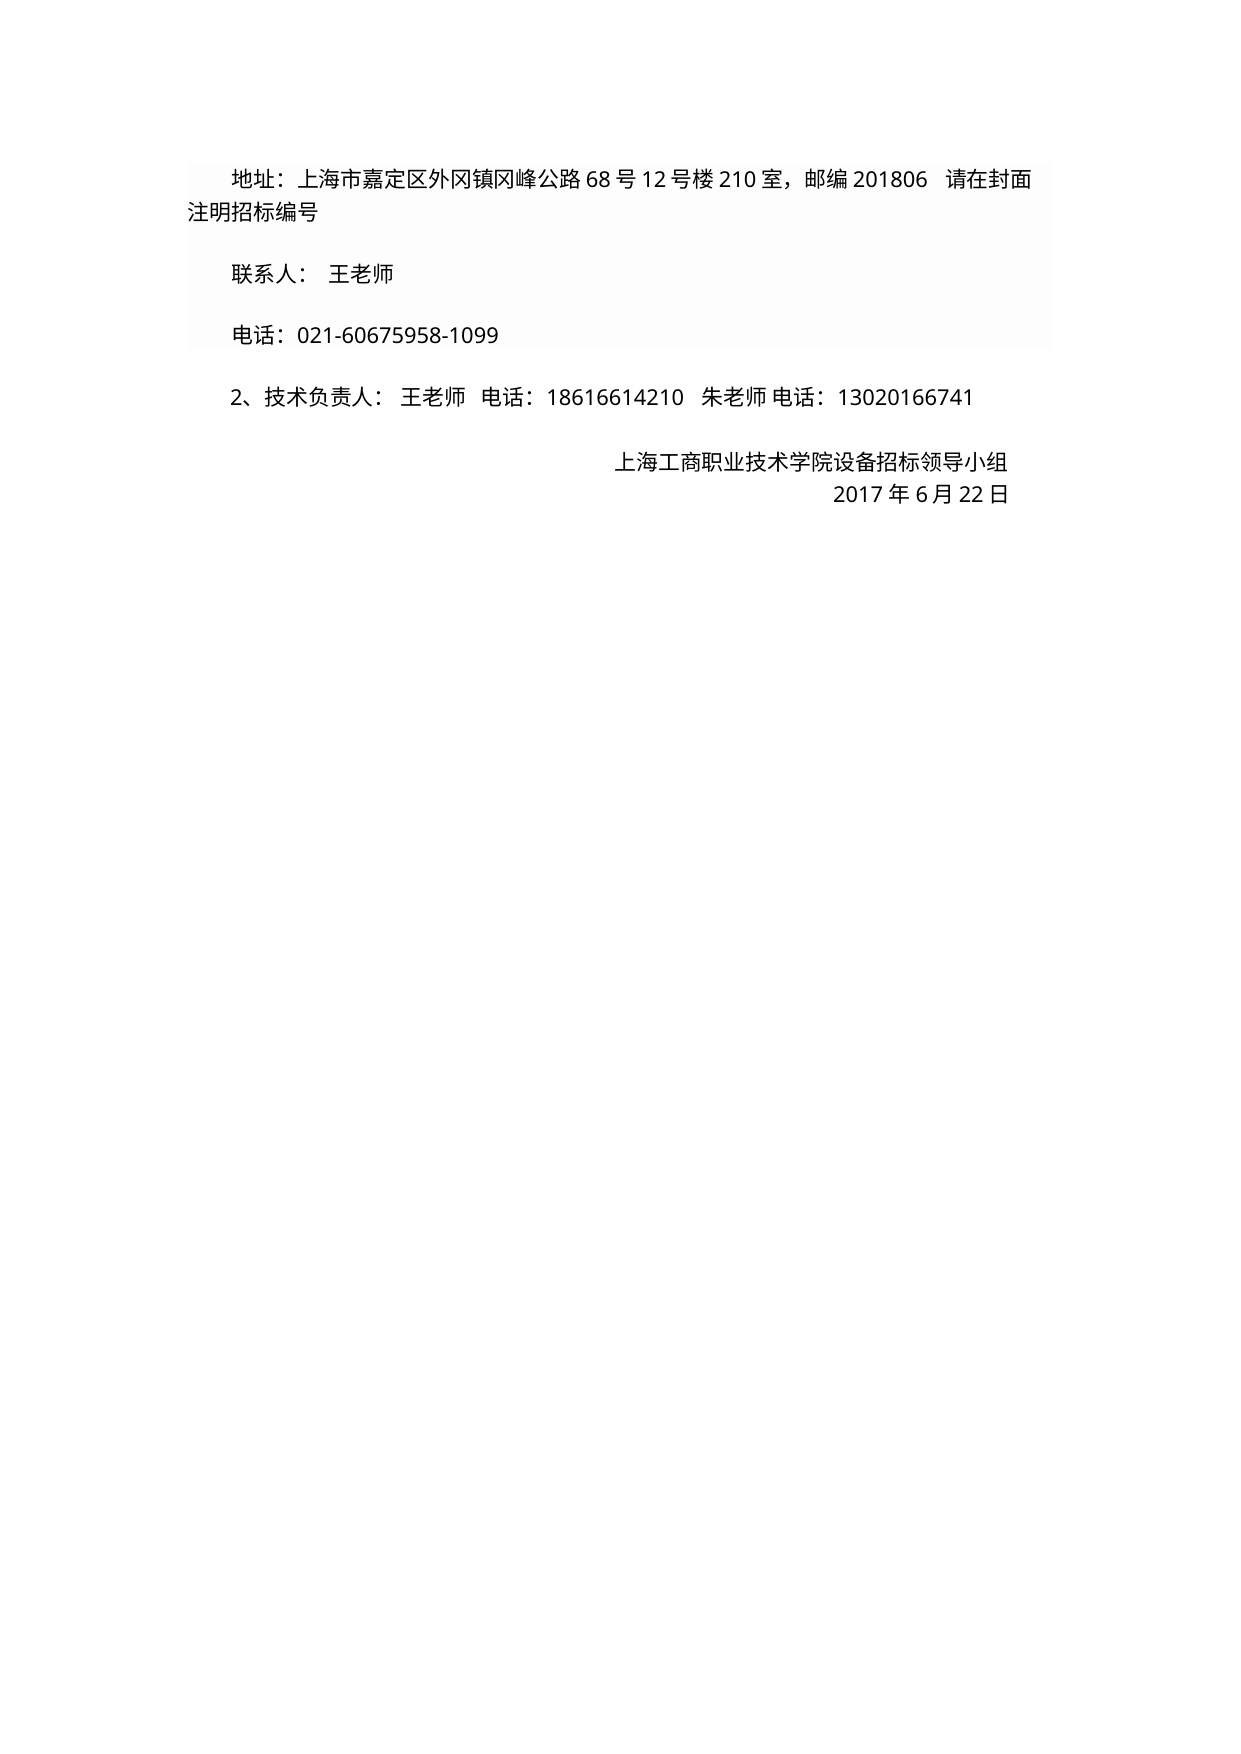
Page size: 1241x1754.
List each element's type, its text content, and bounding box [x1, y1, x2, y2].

text 上海工商职业技术学院设备招标领导小组 [187, 444, 1053, 477]
text 地址：上海市嘉定区外冈镇冈峰公路68号12号楼210室，邮编201806 请在封面注明招标编号 [187, 162, 1053, 227]
text 联系人： 王老师 [187, 256, 1053, 289]
text 2、技术负责人： 王老师 电话：18616614210 朱老师 电话：13020166741 [187, 379, 1053, 412]
text 电话：021-60675958-1099 [187, 318, 1053, 350]
text 2017 年 6月22日 [187, 477, 1053, 509]
